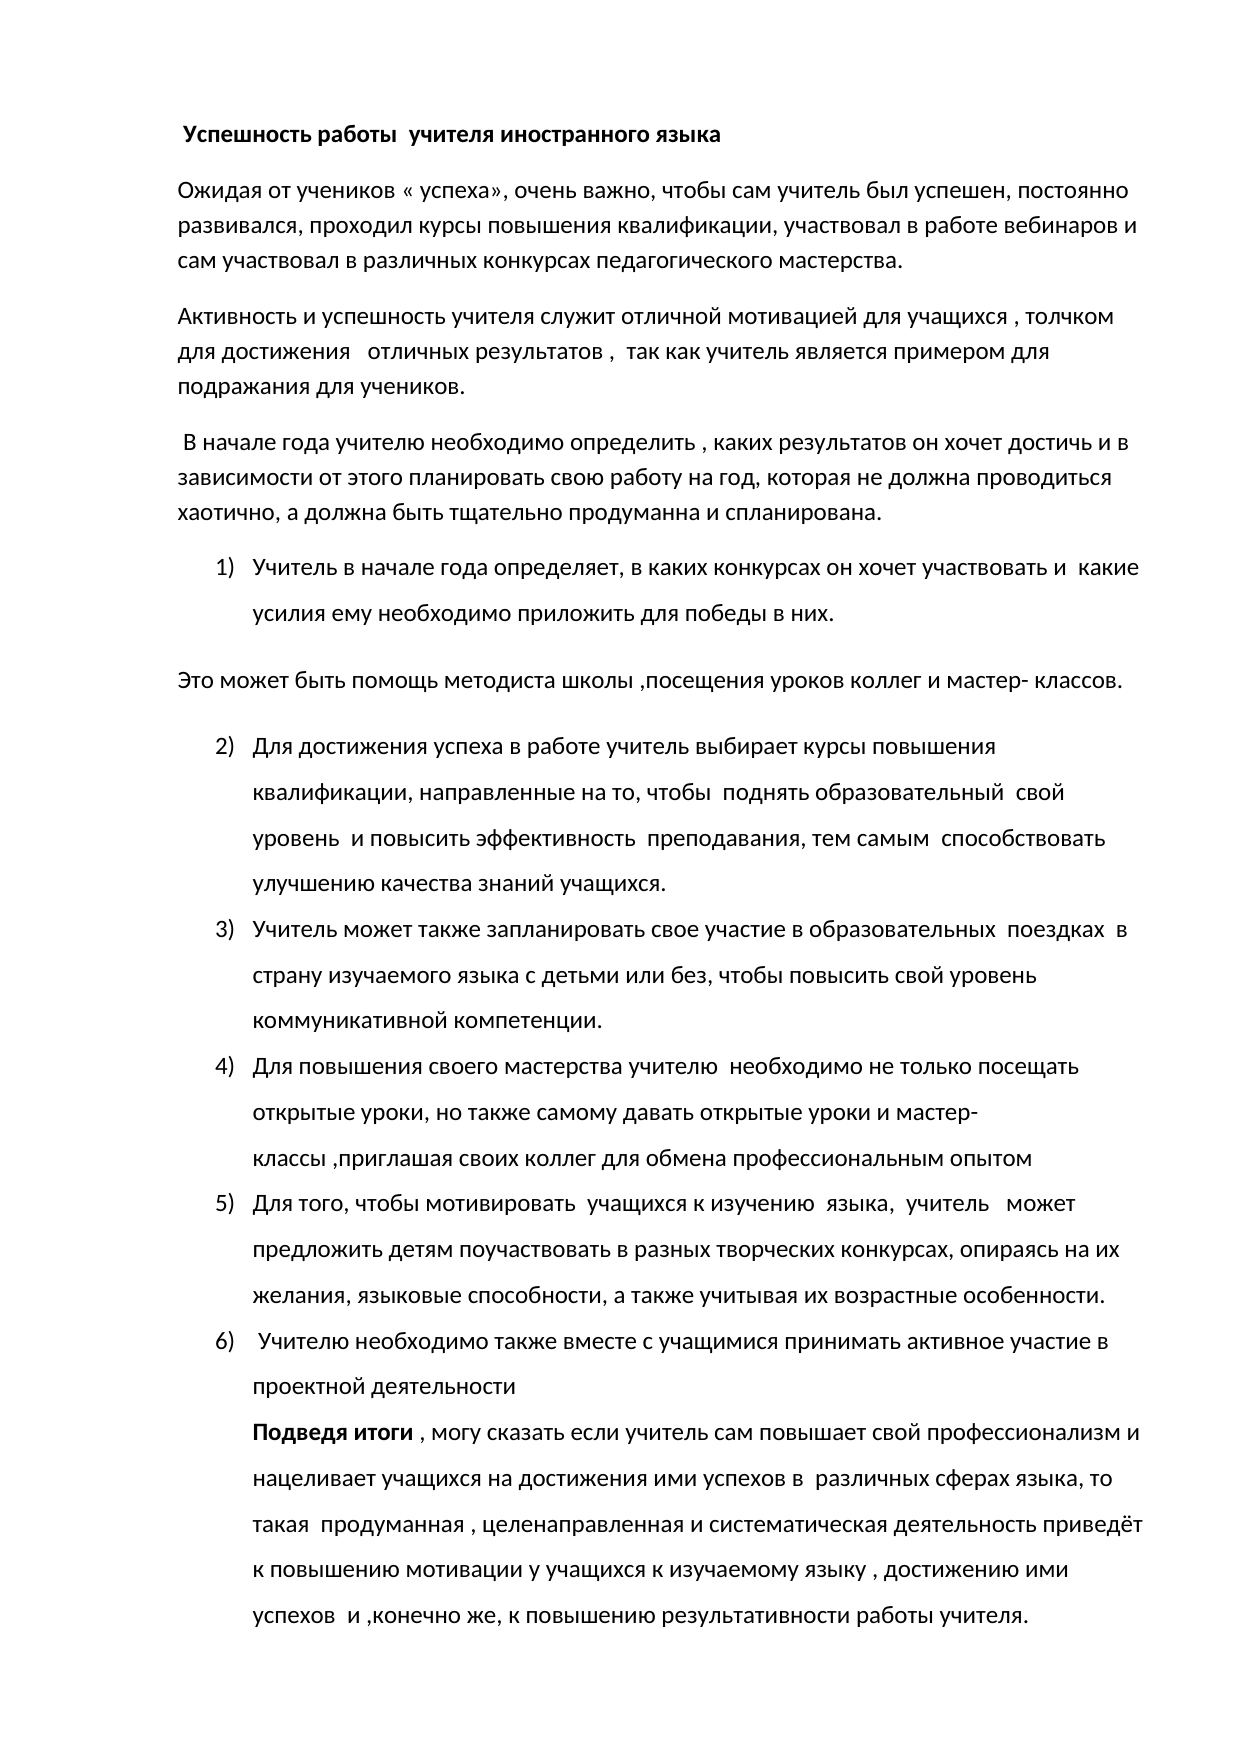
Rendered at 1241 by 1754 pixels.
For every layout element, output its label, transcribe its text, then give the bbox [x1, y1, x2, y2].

text Ожидая от учеников « успеха», очень важно, чтобы сам учитель был успешен, постоянно развивался, проходил курсы повышения квалификации, участвовал в работе вебинаров и сам участвовал в различных конкурсах педагогического мастерства. [177, 174, 1152, 274]
list Подведя итоги , могу сказать если учитель сам повышает свой профессионализм и нацеливает учащихся на достижения ими успехов в различных сферах языка, то такая продуманная , целенаправленная и систематическая деятельность приведёт к повышению мотивации у учащихся к изучаемому языку , достижению ими успехов и ,конечно же, к повышению результативности работы учителя. [252, 1416, 1152, 1630]
list Для достижения успеха в работе учитель выбирает курсы повышения квалификации, направленные на то, чтобы поднять образовательный свой уровень и повысить эффективность преподавания, тем самым способствовать улучшению качества знаний учащихся. [215, 730, 1152, 898]
list Учитель в начале года определяет, в каких конкурсах он хочет участвовать и какие усилия ему необходимо приложить для победы в них. [215, 551, 1152, 628]
list Для того, чтобы мотивировать учащихся к изучению языка, учитель может предложить детям поучаствовать в разных творческих конкурсах, опираясь на их желания, языковые способности, а также учитывая их возрастные особенности. [215, 1188, 1152, 1309]
text В начале года учителю необходимо определить , каких результатов он хочет достичь и в зависимости от этого планировать свою работу на год, которая не должна проводиться хаотично, а должна быть тщательно продуманна и спланирована. [177, 426, 1152, 526]
text Это может быть помощь методиста школы ,посещения уроков коллег и мастер- классов. [177, 664, 1152, 694]
text Успешность работы учителя иностранного языка [177, 118, 1152, 149]
list Учителю необходимо также вместе с учащимися принимать активное участие в проектной деятельности [215, 1325, 1152, 1401]
list Для повышения своего мастерства учителю необходимо не только посещать открытые уроки, но также самому давать открытые уроки и мастер-классы ,приглашая своих коллег для обмена профессиональным опытом [215, 1050, 1152, 1172]
list Учитель может также запланировать свое участие в образовательных поездках в страну изучаемого языка с детьми или без, чтобы повысить свой уровень коммуникативной компетенции. [215, 913, 1152, 1035]
text Активность и успешность учителя служит отличной мотивацией для учащихся , толчком для достижения отличных результатов , так как учитель является примером для подражания для учеников. [177, 300, 1152, 400]
